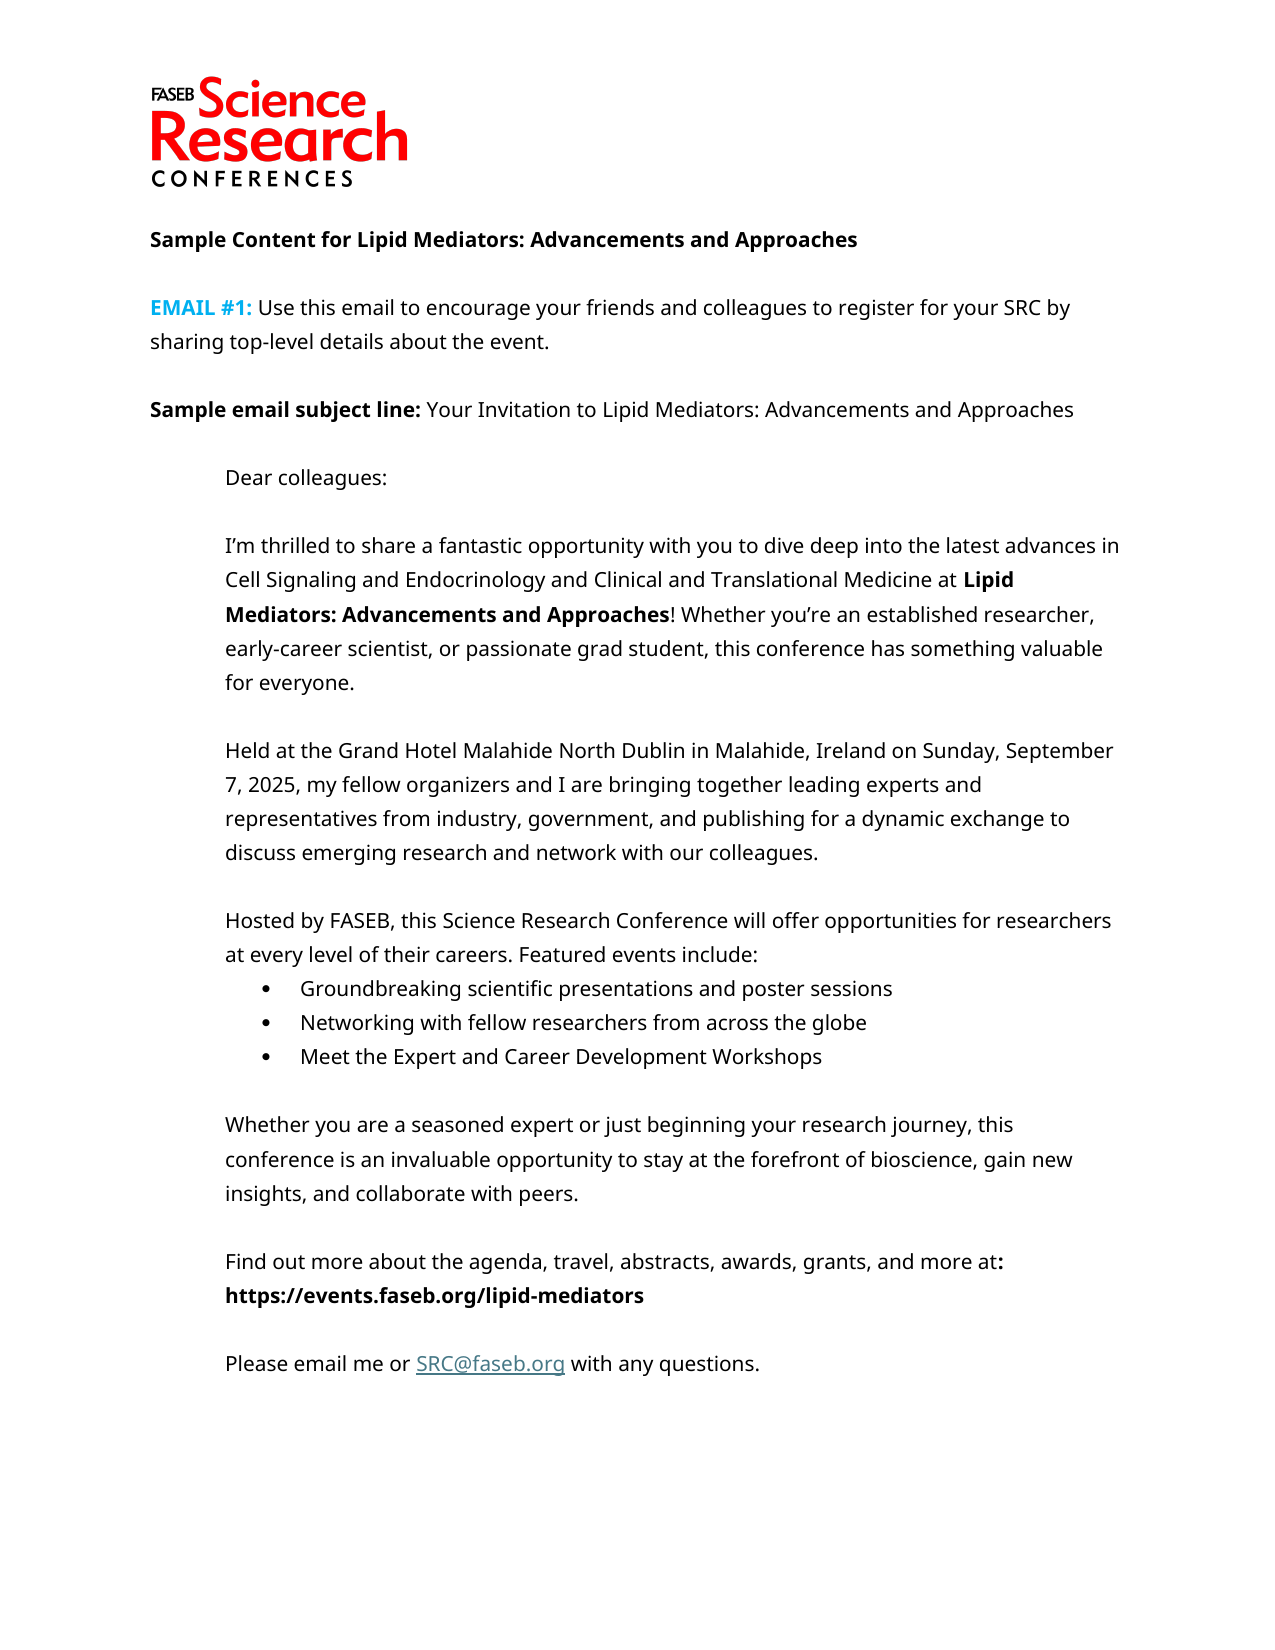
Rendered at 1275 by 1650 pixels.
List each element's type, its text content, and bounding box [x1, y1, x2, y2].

text Sample email subject line: Your Invitation to Lipid Mediators: Advancements and Approaches [150, 395, 1125, 458]
text Find out more about the agenda, travel, abstracts, awards, grants, and more at: [225, 1247, 1125, 1275]
text EMAIL #1: Use this email to encourage your friends and colleagues to register for your SRC by sharing top-level details about the event. [150, 293, 1125, 356]
picture [150, 75, 408, 189]
text https://events.faseb.org/lipid-mediators [225, 1281, 1125, 1309]
list Meet the Expert and Career Development Workshops [262, 1042, 1125, 1071]
text I’m thrilled to share a fantastic opportunity with you to dive deep into the latest advances in Cell Signaling and Endocrinology and Clinical and Translational Medicine at Lipid Mediators: Advancements and Approaches! Whether you’re an established researcher, early-career scientist, or passionate grad student, this conference has something valuable for everyone. [225, 532, 1125, 696]
text Hosted by FASEB, this Science Research Conference will offer opportunities for researchers at every level of their careers. Featured events include: [225, 906, 1125, 969]
text Please email me or SRC@faseb.org with any questions. [225, 1349, 1125, 1377]
text Sample Content for Lipid Mediators: Advancements and Approaches [150, 225, 1125, 253]
text Dear colleagues: [225, 463, 1125, 492]
list Groundbreaking scientific presentations and poster sessions [262, 974, 1125, 1003]
list Networking with fellow researchers from across the globe [262, 1008, 1125, 1037]
text Held at the Grand Hotel Malahide North Dublin in Malahide, Ireland on Sunday, September 7, 2025, my fellow organizers and I are bringing together leading experts and representatives from industry, government, and publishing for a dynamic exchange to discuss emerging research and network with our colleagues. [225, 736, 1125, 867]
text Whether you are a seasoned expert or just beginning your research journey, this conference is an invaluable opportunity to stay at the forefront of bioscience, gain new insights, and collaborate with peers. [225, 1111, 1125, 1207]
